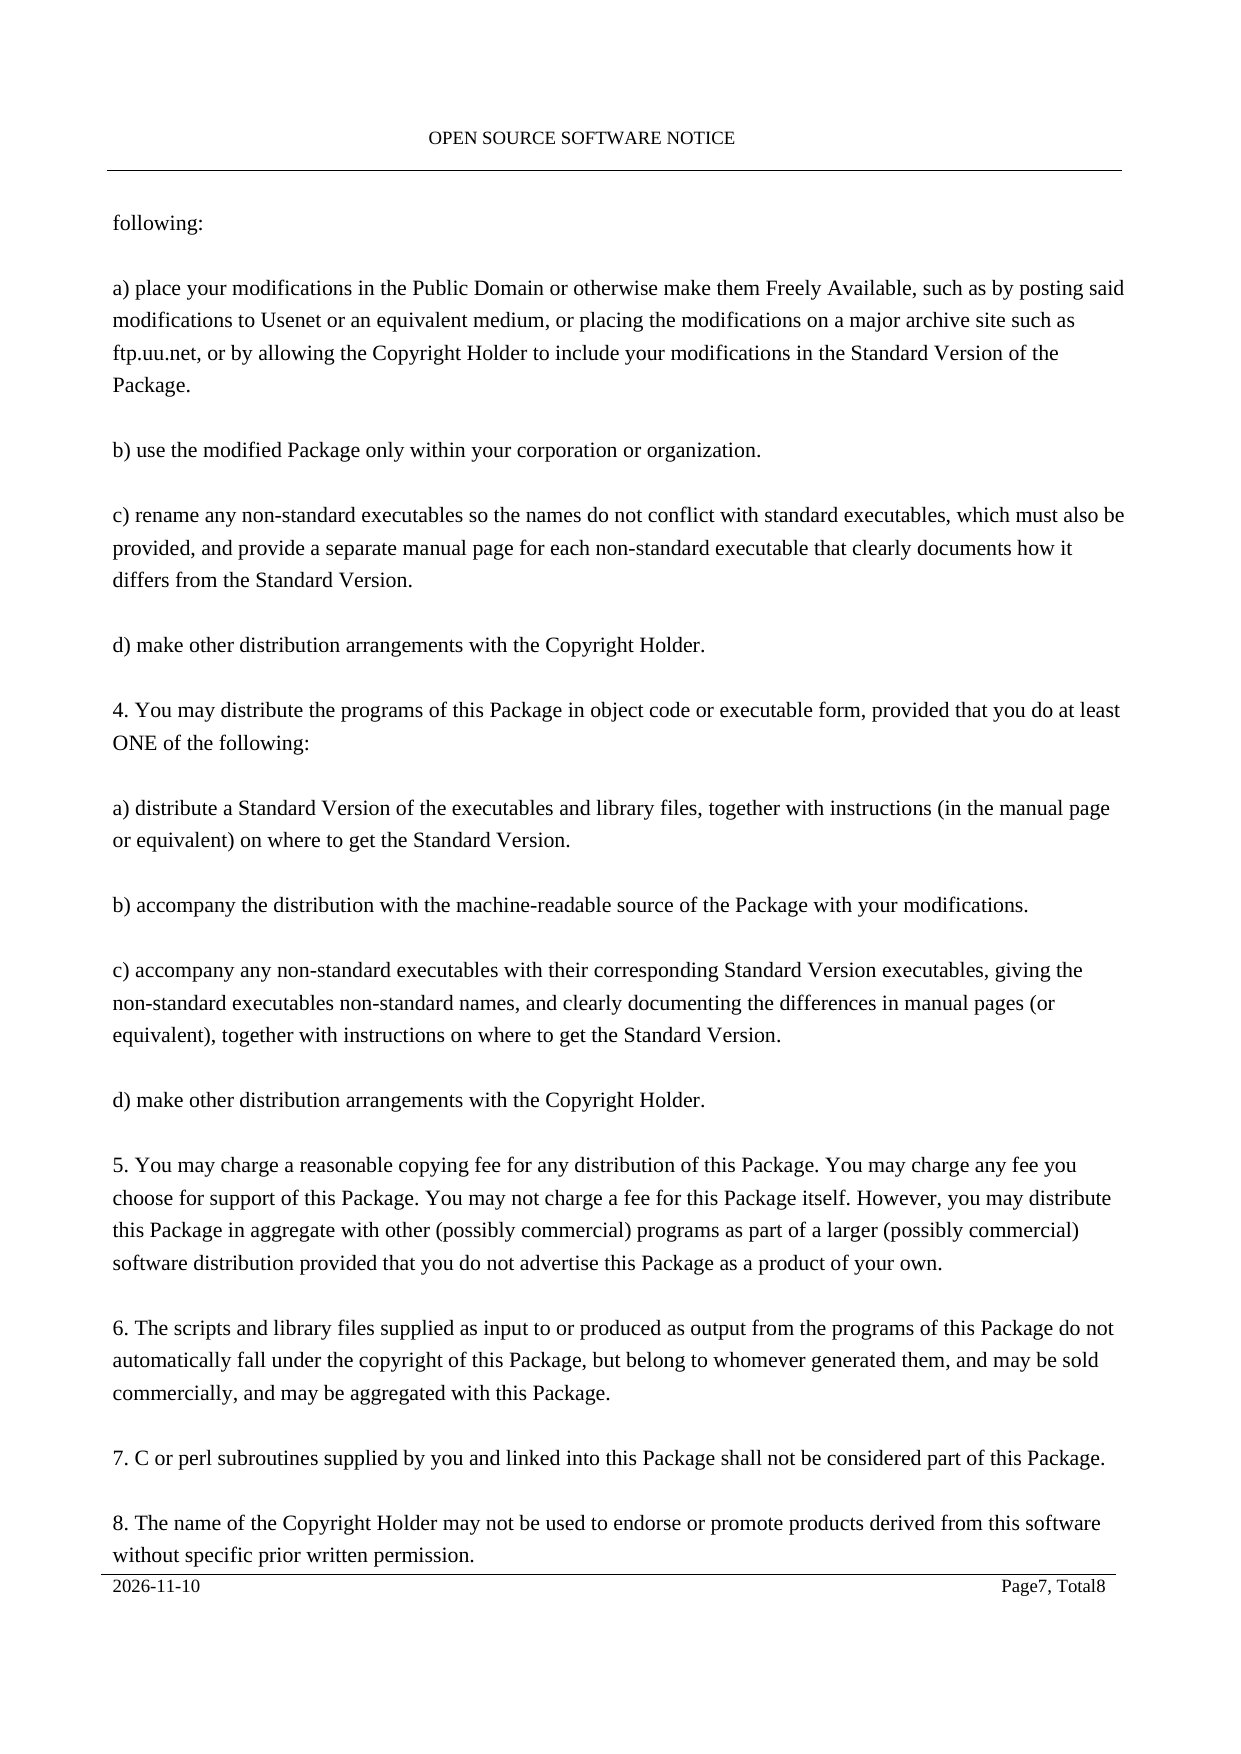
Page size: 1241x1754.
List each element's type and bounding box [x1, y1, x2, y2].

text [112, 206, 1128, 1571]
